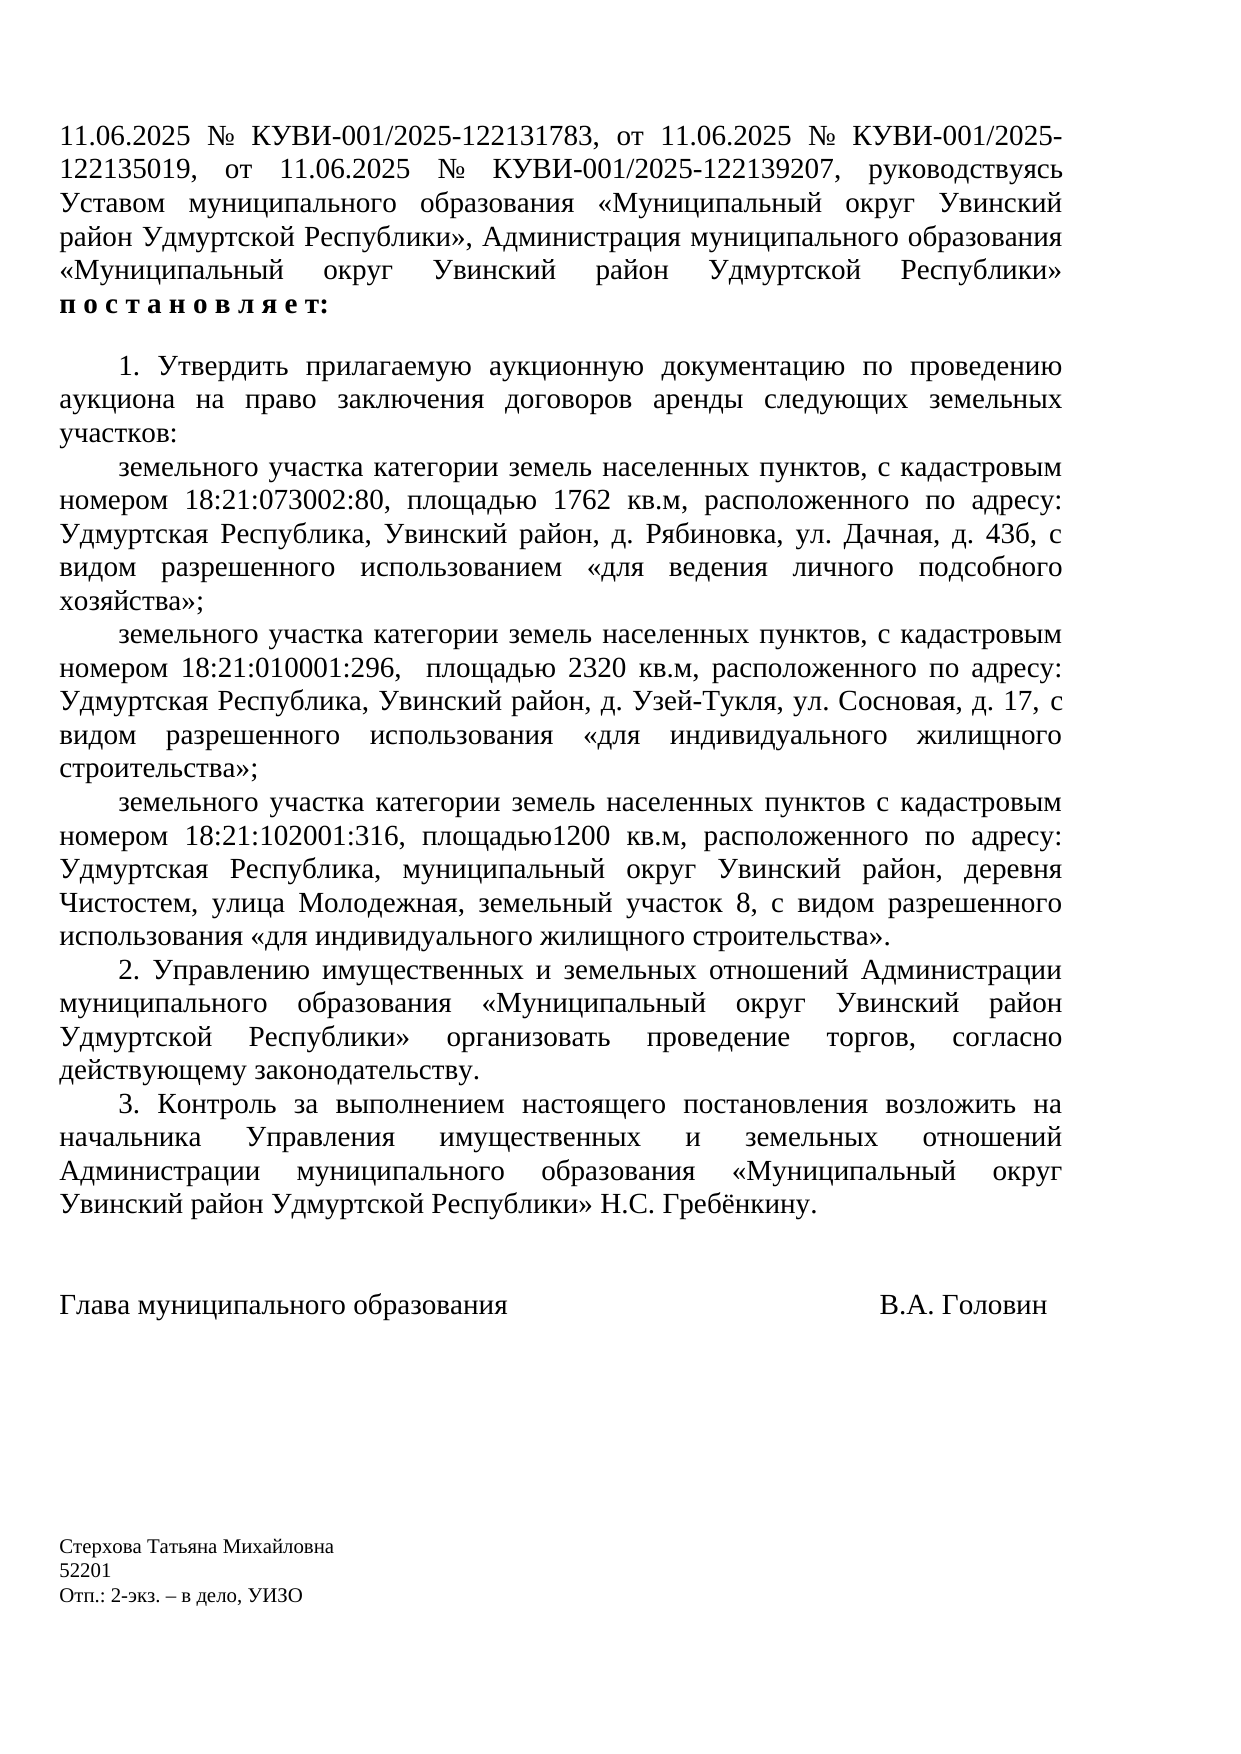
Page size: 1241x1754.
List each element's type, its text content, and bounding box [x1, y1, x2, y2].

text 3. Контроль за выполнением настоящего постановления возложить на начальника Управления имущественных и земельных отношений Администрации муниципального образования «Муниципальный округ Увинский район Удмуртской Республики» Н.С. Гребёнкину. [59, 1086, 1063, 1220]
text Стерхова Татьяна Михайловна [59, 1534, 1063, 1558]
text 2. Управлению имущественных и земельных отношений Администрации муниципального образования «Муниципальный округ Увинский район Удмуртской Республики» организовать проведение торгов, согласно действующему законодательству. [59, 952, 1063, 1086]
text земельного участка категории земель населенных пунктов, с кадастровым номером 18:21:010001:296, площадью 2320 кв.м, расположенного по адресу: Удмуртская Республика, Увинский район, д. Узей-Тукля, ул. Сосновая, д. 17, с видом разрешенного использования «для индивидуального жилищного строительства»; [59, 616, 1063, 784]
text 52201 [59, 1558, 1063, 1582]
text 1. Утвердить прилагаемую аукционную документацию по проведению аукциона на право заключения договоров аренды следующих земельных участков: [59, 348, 1063, 449]
text земельного участка категории земель населенных пунктов с кадастровым номером 18:21:102001:316, площадью1200 кв.м, расположенного по адресу: Удмуртская Республика, муниципальный округ Увинский район, деревня Чистостем, улица Молодежная, земельный участок 8, с видом разрешенного использования «для индивидуального жилищного строительства». [59, 784, 1063, 952]
text Отп.: 2-экз. – в дело, УИЗО [59, 1582, 1063, 1607]
text Глава муниципального образования В.А. Головин [59, 1287, 1063, 1321]
text земельного участка категории земель населенных пунктов, с кадастровым номером 18:21:073002:80, площадью 1762 кв.м, расположенного по адресу: Удмуртская Республика, Увинский район, д. Рябиновка, ул. Дачная, д. 43б, с видом разрешенного использованием «для ведения личного подсобного хозяйства»; [59, 449, 1063, 616]
